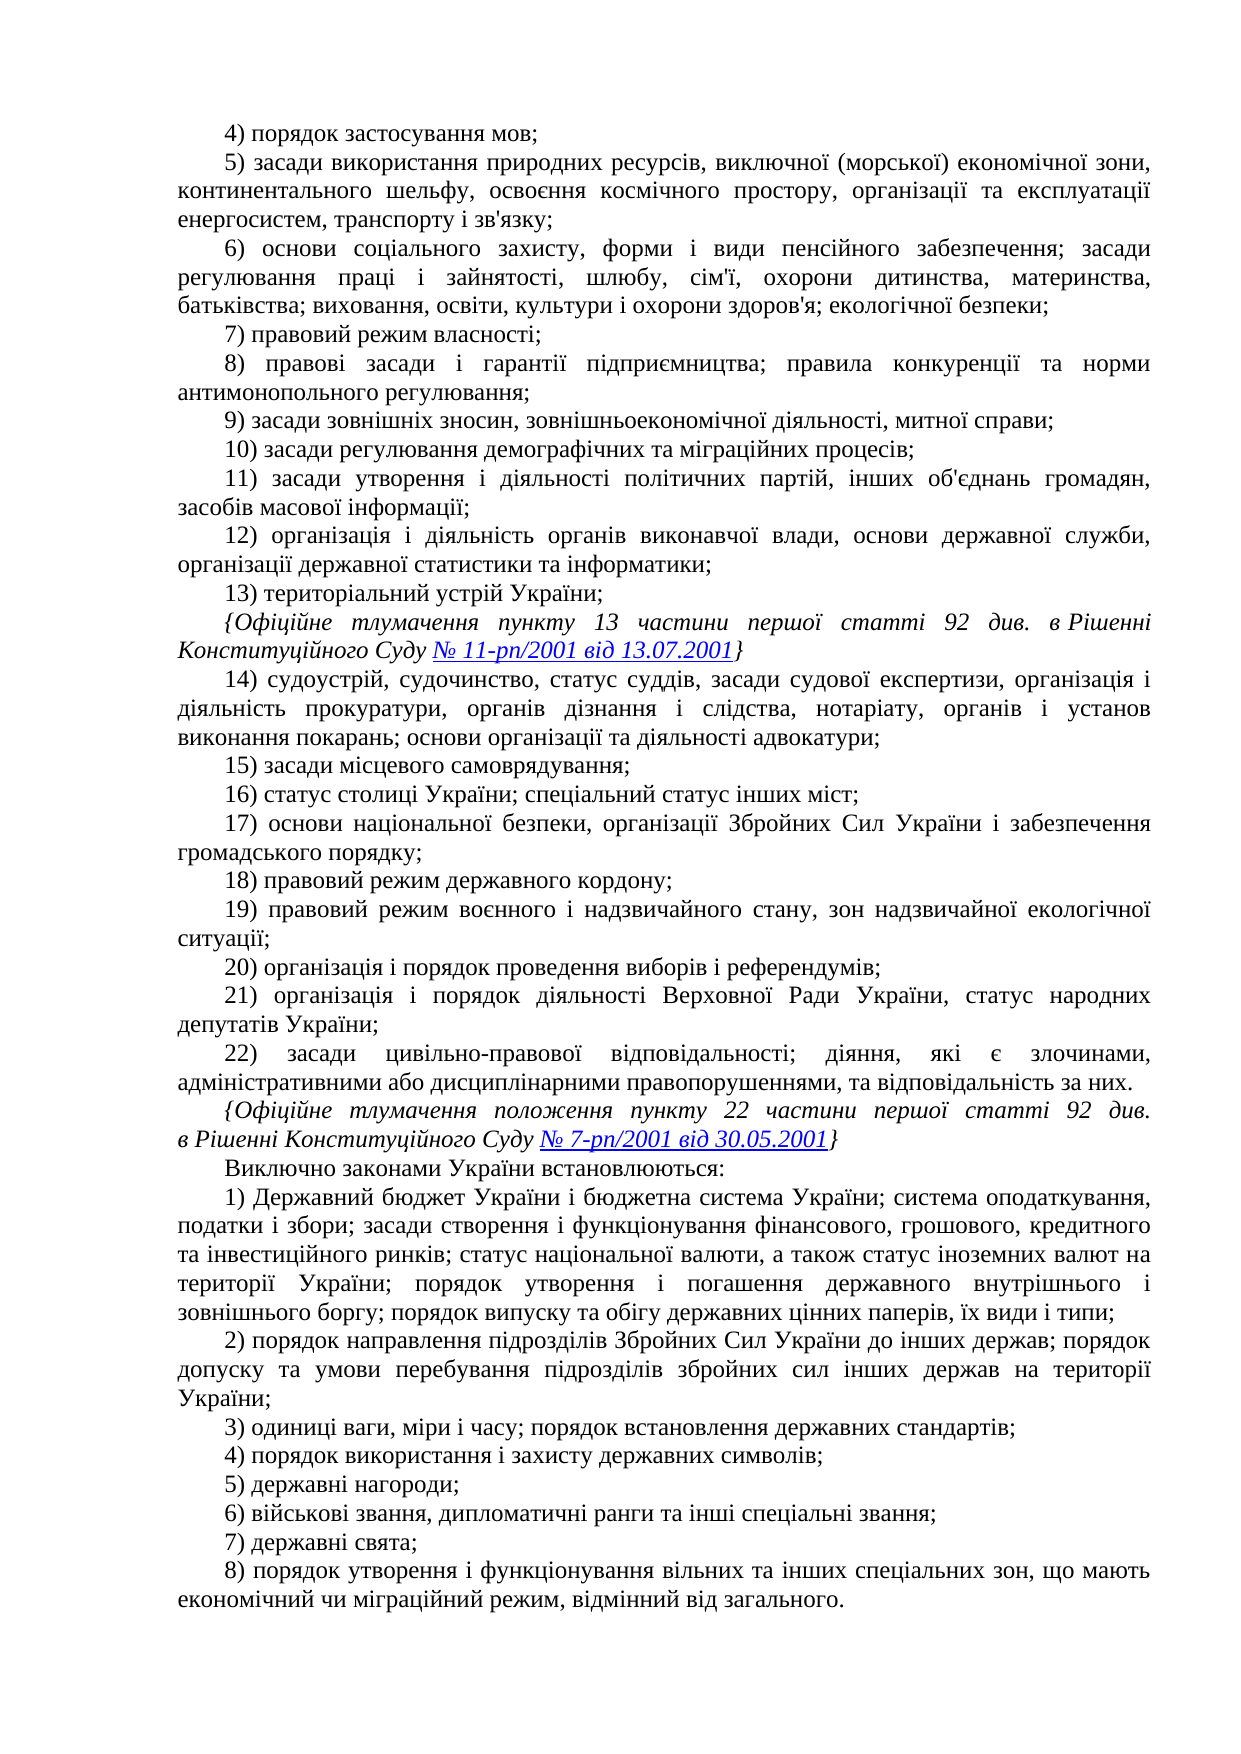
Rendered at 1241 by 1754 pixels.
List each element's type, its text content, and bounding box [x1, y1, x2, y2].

text 13) територіальний устрій України; [177, 578, 1152, 607]
text 5) засади використання природних ресурсів, виключної (морської) економічної зони, континентального шельфу, освоєння космічного простору, організації та експлуатації енергосистем, транспорту і зв'язку; [177, 147, 1152, 233]
text 4) порядок використання і захисту державних символів; [177, 1441, 1152, 1469]
text 19) правовий режим воєнного і надзвичайного стану, зон надзвичайної екологічної ситуації; [177, 894, 1152, 952]
text 6) військові звання, дипломатичні ранги та інші спеціальні звання; [177, 1498, 1152, 1527]
text 4) порядок застосування мов; [177, 118, 1152, 147]
text 6) основи соціального захисту, форми і види пенсійного забезпечення; засади регулювання праці і зайнятості, шлюбу, сім'ї, охорони дитинства, материнства, батьківства; виховання, освіти, культури і охорони здоров'я; екологічної безпеки; [177, 233, 1152, 319]
text 16) статус столиці України; спеціальний статус інших міст; [177, 779, 1152, 808]
text 5) державні нагороди; [177, 1469, 1152, 1498]
text 15) засади місцевого самоврядування; [177, 751, 1152, 779]
text {Офіційне тлумачення пункту 13 частини першої статті 92 див. в Рішенні Конституційного Суду № 11-рп/2001 від 13.07.2001} [177, 607, 1152, 664]
text 9) засади зовнішніх зносин, зовнішньоекономічної діяльності, митної справи; [177, 406, 1152, 434]
text 21) організація і порядок діяльності Верховної Ради України, статус народних депутатів України; [177, 981, 1152, 1038]
text 3) одиниці ваги, міри і часу; порядок встановлення державних стандартів; [177, 1412, 1152, 1441]
text 10) засади регулювання демографічних та міграційних процесів; [177, 434, 1152, 463]
text 18) правовий режим державного кордону; [177, 866, 1152, 894]
text 12) організація і діяльність органів виконавчої влади, основи державної служби, організації державної статистики та інформатики; [177, 521, 1152, 578]
text {Офіційне тлумачення положення пункту 22 частини першої статті 92 див. в Рішенні Конституційного Суду № 7-рп/2001 від 30.05.2001} [177, 1096, 1152, 1153]
text 2) порядок направлення підрозділів Збройних Сил України до інших держав; порядок допуску та умови перебування підрозділів збройних сил інших держав на території України; [177, 1326, 1152, 1412]
text 8) порядок утворення і функціонування вільних та інших спеціальних зон, що мають економічний чи міграційний режим, відмінний від загального. [177, 1556, 1152, 1613]
text 17) основи національної безпеки, організації Збройних Сил України і забезпечення громадського порядку; [177, 808, 1152, 866]
text Виключно законами України встановлюються: [177, 1153, 1152, 1182]
text 7) правовий режим власності; [177, 319, 1152, 348]
text 22) засади цивільно-правової відповідальності; діяння, які є злочинами, адміністративними або дисциплінарними правопорушеннями, та відповідальність за них. [177, 1038, 1152, 1096]
text 8) правові засади і гарантії підприємництва; правила конкуренції та норми антимонопольного регулювання; [177, 348, 1152, 406]
text 20) організація і порядок проведення виборів і референдумів; [177, 952, 1152, 981]
text 14) судоустрій, судочинство, статус суддів, засади судової експертизи, організація і діяльність прокуратури, органів дізнання і слідства, нотаріату, органів і установ виконання покарань; основи організації та діяльності адвокатури; [177, 664, 1152, 751]
text 7) державні свята; [177, 1527, 1152, 1556]
text 11) засади утворення і діяльності політичних партій, інших об'єднань громадян, засобів масової інформації; [177, 463, 1152, 521]
text 1) Державний бюджет України і бюджетна система України; система оподаткування, податки і збори; засади створення і функціонування фінансового, грошового, кредитного та інвестиційного ринків; статус національної валюти, а також статус іноземних валют на території України; порядок утворення і погашення державного внутрішнього і зовнішнього боргу; порядок випуску та обігу державних цінних паперів, їх види і типи; [177, 1182, 1152, 1326]
